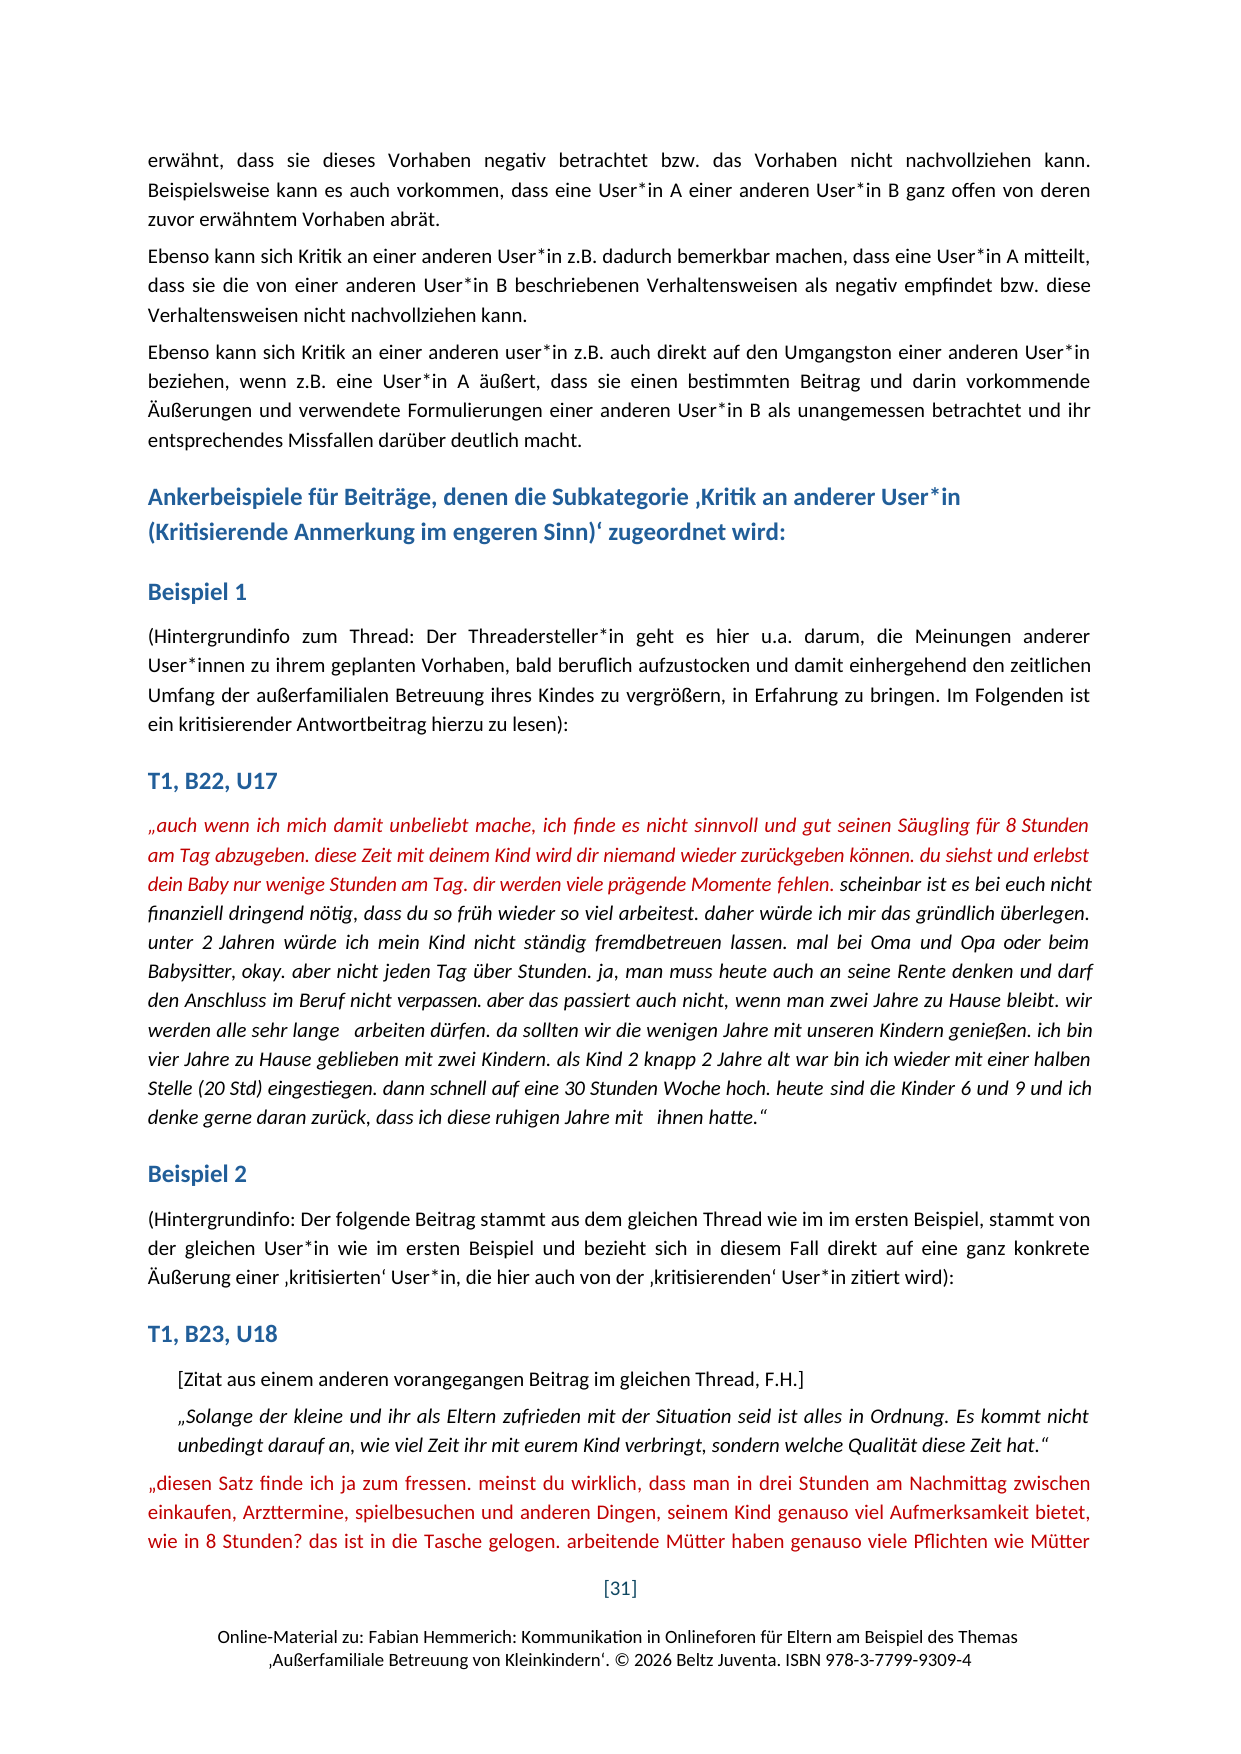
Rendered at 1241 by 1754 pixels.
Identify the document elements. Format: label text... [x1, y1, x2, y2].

subtitle Beispiel 1 [148, 576, 1092, 607]
subtitle T1, B23, U18 [148, 1318, 1092, 1349]
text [148, 148, 1092, 231]
text [Zitat aus einem anderen vorangegangen Beitrag im gleichen Thread, F.H.] [177, 1366, 1092, 1391]
subtitle Beispiel 2 [148, 1158, 1092, 1189]
subtitle Ankerbeispiele für Beiträge, denen die Subkategorie ‚Kritik an anderer User*in (Kritisierende Anmerkung im engeren Sinn)‘ zugeordnet wird: [148, 481, 1092, 547]
text (Hintergrundinfo zum Thread: Der Threadersteller*in geht es hier u.a. darum, die Meinungen anderer User*innen zu ihrem geplanten Vorhaben, bald beruflich aufzustocken und damit einhergehend den zeitlichen Umfang der außerfamilialen Betreuung ihres Kindes zu vergrößern, in Erfahrung zu bringen. Im Folgenden ist ein kritisierender Antwortbeitrag hierzu zu lesen): [148, 623, 1092, 736]
text „auch wenn ich mich damit unbeliebt mache, ich finde es nicht sinnvoll und gut seinen Säugling für 8 Stunden am Tag abzugeben. diese Zeit mit deinem Kind wird dir niemand wieder zurückgeben können. du siehst und erlebst dein Baby nur wenige Stunden am Tag. dir werden viele prägende Momente fehlen. scheinbar ist es bei euch nicht finanziell dringend nötig, dass du so früh wieder so viel arbeitest. daher würde ich mir das gründlich überlegen. unter 2 Jahren würde ich mein Kind nicht ständig fremdbetreuen lassen. mal bei Oma und Opa oder beim Babysitter, okay. aber nicht jeden Tag über Stunden. ja, man muss heute auch an seine Rente denken und darf den Anschluss im Beruf nicht verpassen. aber das passiert auch nicht, wenn man zwei Jahre zu Hause bleibt. wir werden alle sehr lange arbeiten dürfen. da sollten wir die wenigen Jahre mit unseren Kindern genießen. ich bin vier Jahre zu Hause geblieben mit zwei Kindern. als Kind 2 knapp 2 Jahre alt war bin ich wieder mit einer halben Stelle (20 Std) eingestiegen. dann schnell auf eine 30 Stunden Woche hoch. heute sind die Kinder 6 und 9 und ich denke gerne daran zurück, dass ich diese ruhigen Jahre mit ihnen hatte.“ [148, 813, 1092, 1130]
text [148, 1470, 1092, 1554]
text „Solange der kleine und ihr als Eltern zufrieden mit der Situation seid ist alles in Ordnung. Es kommt nicht unbedingt darauf an, wie viel Zeit ihr mit eurem Kind verbringt, sondern welche Qualität diese Zeit hat.“ [177, 1403, 1092, 1458]
subtitle T1, B22, U17 [148, 765, 1092, 796]
text Ebenso kann sich Kritik an einer anderen User*in z.B. dadurch bemerkbar machen, dass eine User*in A mitteilt, dass sie die von einer anderen User*in B beschriebenen Verhaltensweisen als negativ empfindet bzw. diese Verhaltensweisen nicht nachvollziehen kann. [148, 243, 1092, 327]
text Ebenso kann sich Kritik an einer anderen user*in z.B. auch direkt auf den Umgangston einer anderen User*in beziehen, wenn z.B. eine User*in A äußert, dass sie einen bestimmten Beitrag und darin vorkommende Äußerungen und verwendete Formulierungen einer anderen User*in B als unangemessen betrachtet und ihr entsprechendes Missfallen darüber deutlich macht. [148, 339, 1092, 452]
text (Hintergrundinfo: Der folgende Beitrag stammt aus dem gleichen Thread wie im im ersten Beispiel, stammt von der gleichen User*in wie im ersten Beispiel und bezieht sich in diesem Fall direkt auf eine ganz konkrete Äußerung einer ‚kritisierten‘ User*in, die hier auch von der ‚kritisierenden‘ User*in zitiert wird): [148, 1206, 1092, 1290]
